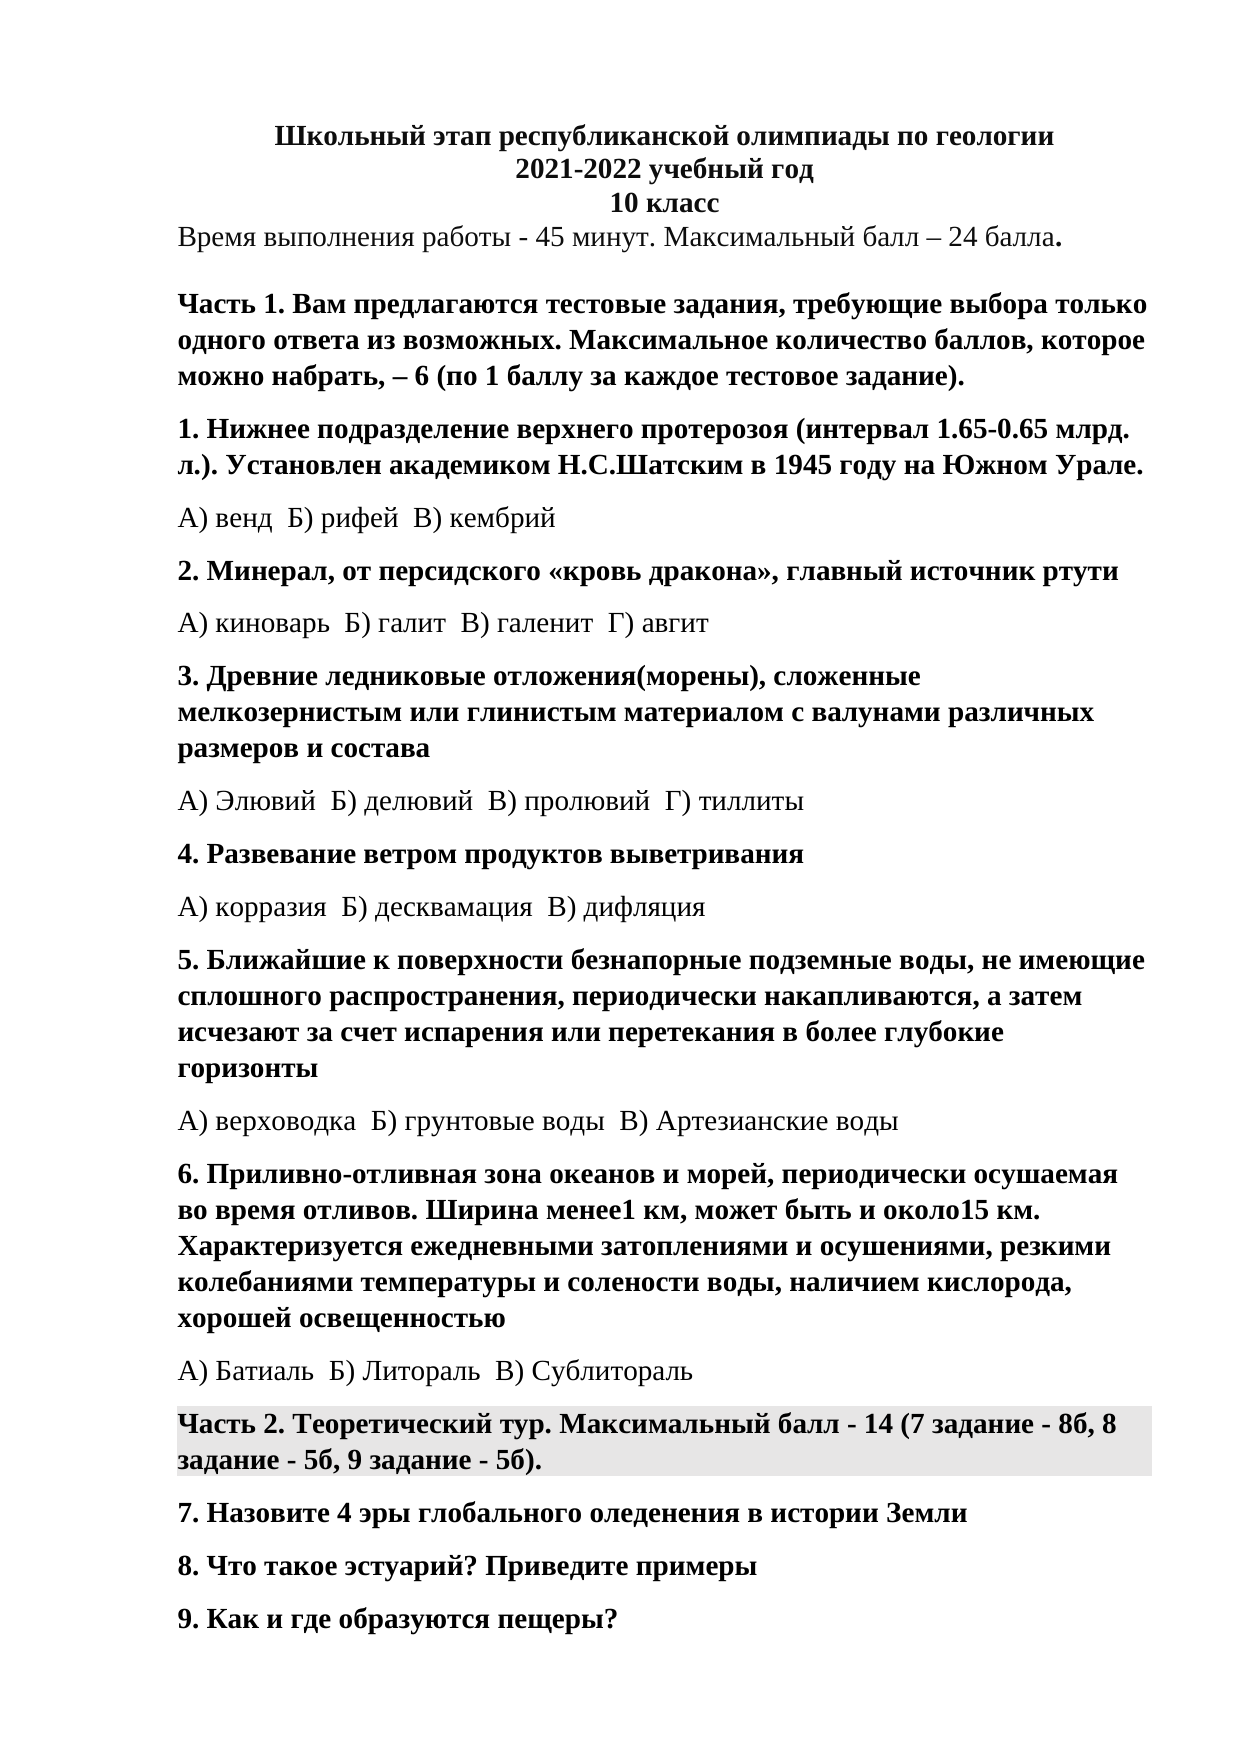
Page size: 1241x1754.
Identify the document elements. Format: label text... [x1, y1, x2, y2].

text 5. Ближайшие к поверхности безнапорные подземные воды, не имеющие сплошного распространения, периодически накапливаются, а затем исчезают за счет испарения или перетекания в более глубокие горизонты [177, 942, 1152, 1084]
text 9. Как и где образуются пещеры? [177, 1601, 1152, 1634]
text А) венд Б) рифей В) кембрий [177, 500, 1152, 533]
text А) киноварь Б) галит В) галенит Г) авгит [177, 606, 1152, 639]
text Часть 1. Вам предлагаются тестовые задания, требующие выбора только одного ответа из возможных. Максимальное количество баллов, которое можно набрать, – 6 (по 1 баллу за каждое тестовое задание). [177, 286, 1152, 392]
text Часть 2. Теоретический тур. Максимальный балл - 14 (7 задание - 8б, 8 задание - 5б, 9 задание - 5б). [177, 1406, 1152, 1476]
text 3. Древние ледниковые отложения(морены), сложенные мелкозернистым или глинистым материалом с валунами различных размеров и состава [177, 658, 1152, 764]
text 2. Минерал, от персидского «кровь дракона», главный источник ртути [177, 553, 1152, 586]
text 2021-2022 учебный год [177, 152, 1152, 185]
text 7. Назовите 4 эры глобального оледенения в истории Земли [177, 1495, 1152, 1529]
text А) корразия Б) десквамация В) дифляция [177, 889, 1152, 923]
text А) Батиаль Б) Литораль В) Сублитораль [177, 1353, 1152, 1387]
text А) верховодка Б) грунтовые воды В) Артезианские воды [177, 1103, 1152, 1137]
text 4. Развевание ветром продуктов выветривания [177, 836, 1152, 870]
text 10 класс [177, 185, 1152, 219]
text 1. Нижнее подразделение верхнего протерозоя (интервал 1.65-0.65 млрд. л.). Установлен академиком Н.С.Шатским в 1945 году на Южном Урале. [177, 411, 1152, 481]
text Школьный этап республиканской олимпиады по геологии [177, 118, 1152, 152]
text А) Элювий Б) делювий В) пролювий Г) тиллиты [177, 783, 1152, 817]
text Время выполнения работы - 45 минут. Максимальный балл – 24 балла. [177, 219, 1152, 252]
text 6. Приливно-отливная зона океанов и морей, периодически осушаемая во время отливов. Ширина менее1 км, может быть и около15 км. Характеризуется ежедневными затоплениями и осушениями, резкими колебаниями температуры и солености воды, наличием кислорода, хорошей освещенностью [177, 1156, 1152, 1334]
text 8. Что такое эстуарий? Приведите примеры [177, 1548, 1152, 1581]
